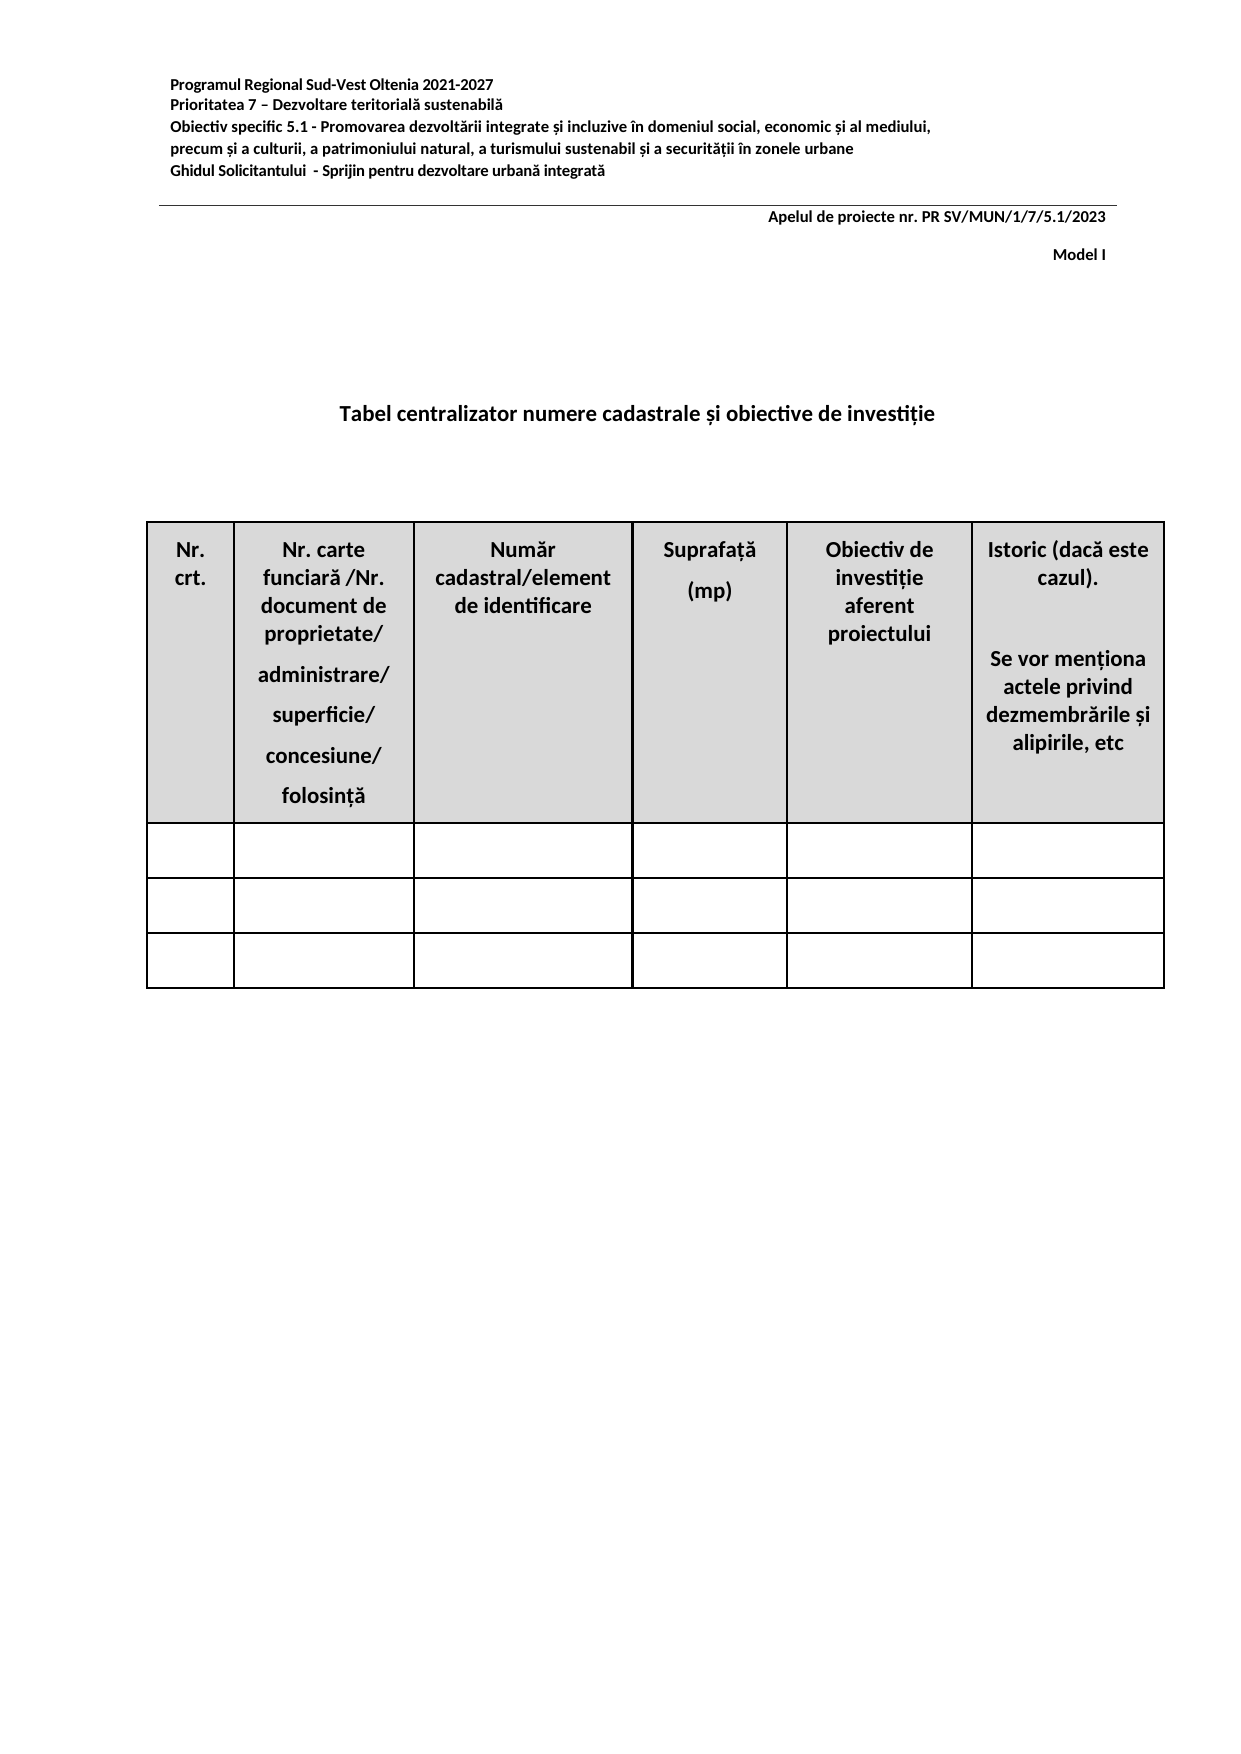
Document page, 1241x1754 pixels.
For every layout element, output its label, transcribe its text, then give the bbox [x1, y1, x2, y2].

table_header Număr cadastral/element de identificare [415, 523, 631, 822]
table_header Istoric (dacă este cazul). Se vor menţiona actele privind dezmembrările şi alipirile, etc [973, 523, 1163, 822]
table_cell [235, 934, 413, 987]
list Tabel centralizator numere cadastrale şi obiective de investiţie [148, 399, 1122, 427]
table_header Nr. carte funciară /Nr. document de proprietate/ administrare/ superficie/ concesiune/ folosinţă [235, 523, 413, 822]
table_cell [148, 824, 233, 877]
table_cell [634, 934, 786, 987]
table_cell [973, 934, 1163, 987]
table_cell [788, 824, 971, 877]
table_cell [788, 934, 971, 987]
table_cell [973, 824, 1163, 877]
table_cell [415, 879, 631, 932]
table_header Suprafaţă (mp) [634, 523, 786, 822]
table_cell [788, 879, 971, 932]
table_cell [634, 879, 786, 932]
table_cell [973, 879, 1163, 932]
table_cell [634, 824, 786, 877]
table_cell [235, 824, 413, 877]
table_cell [148, 934, 233, 987]
table_cell [415, 824, 631, 877]
table_cell [148, 879, 233, 932]
table_header Nr. crt. [148, 523, 233, 822]
table_cell [415, 934, 631, 987]
table_cell [235, 879, 413, 932]
table_header Obiectiv de investiţie aferent proiectului [788, 523, 971, 822]
